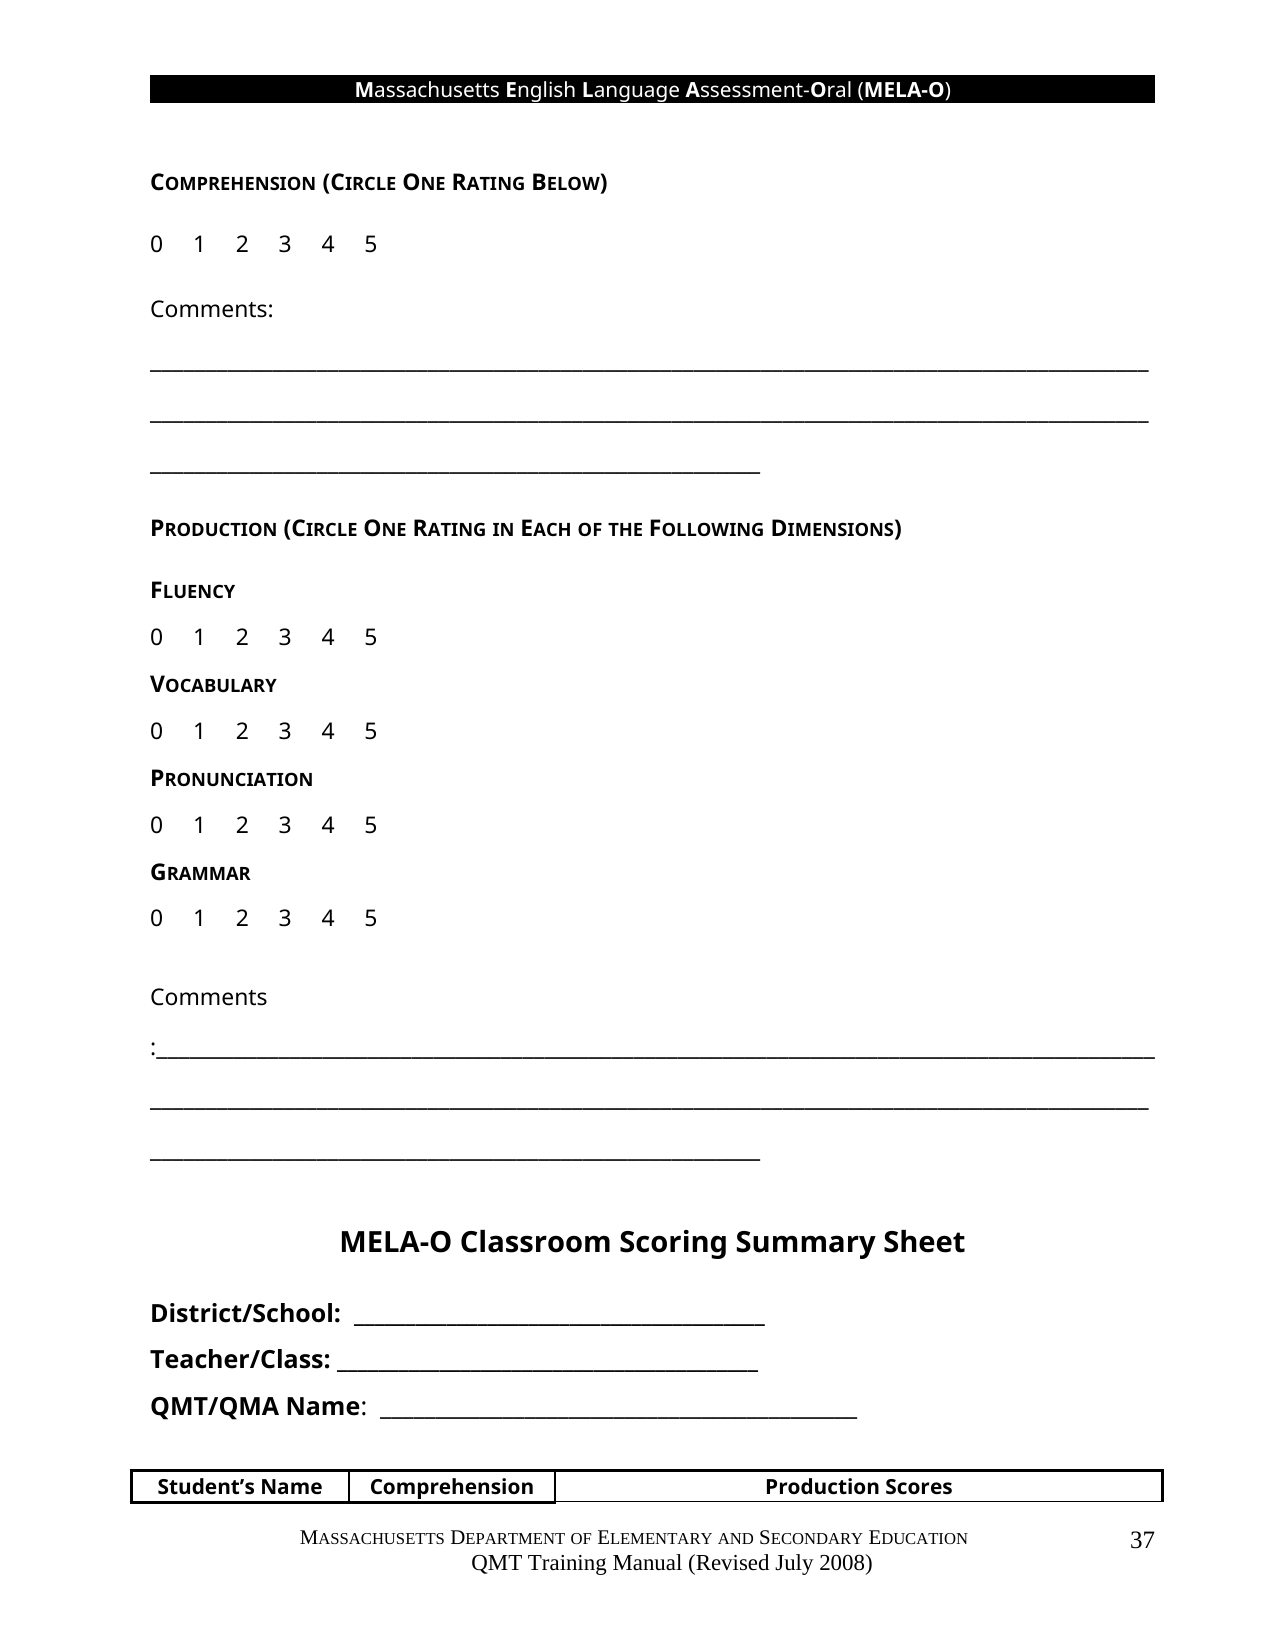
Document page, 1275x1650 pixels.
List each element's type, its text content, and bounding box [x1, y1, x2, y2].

text 0 1 2 3 4 5 [150, 902, 1155, 933]
text Vocabulary [150, 668, 1155, 699]
text Comprehension (Circle One Rating Below) [150, 165, 1155, 197]
text Fluency [150, 574, 1155, 605]
table_header Student’s Name [133, 1472, 348, 1501]
text 0 1 2 3 4 5 [150, 228, 1155, 259]
text Comments: ___________________________________________________________________________________________________________________________________________________________________________________________________________________________________________ [150, 293, 1155, 478]
text QMT/QMA Name: ___________________________________________ [150, 1388, 1155, 1422]
text Comments:___________________________________________________________________________________________________________________________________________________________________________________________________________________________________________ [150, 980, 1155, 1165]
text Pronunciation [150, 762, 1155, 793]
text District/School: ________________________________________ [150, 1295, 1155, 1329]
text 0 1 2 3 4 5 [150, 808, 1155, 840]
text MELA-O Classroom Scoring Summary Sheet [150, 1221, 1155, 1261]
text 0 1 2 3 4 5 [150, 715, 1155, 746]
table_header Comprehension Score [350, 1472, 554, 1501]
text Teacher/Class: _________________________________________ [150, 1342, 1155, 1376]
table_header Production Scores [556, 1472, 1161, 1501]
text Grammar [150, 855, 1155, 887]
text 0 1 2 3 4 5 [150, 621, 1155, 652]
text Production (Circle One Rating in Each of the Following Dimensions) [150, 512, 1155, 543]
